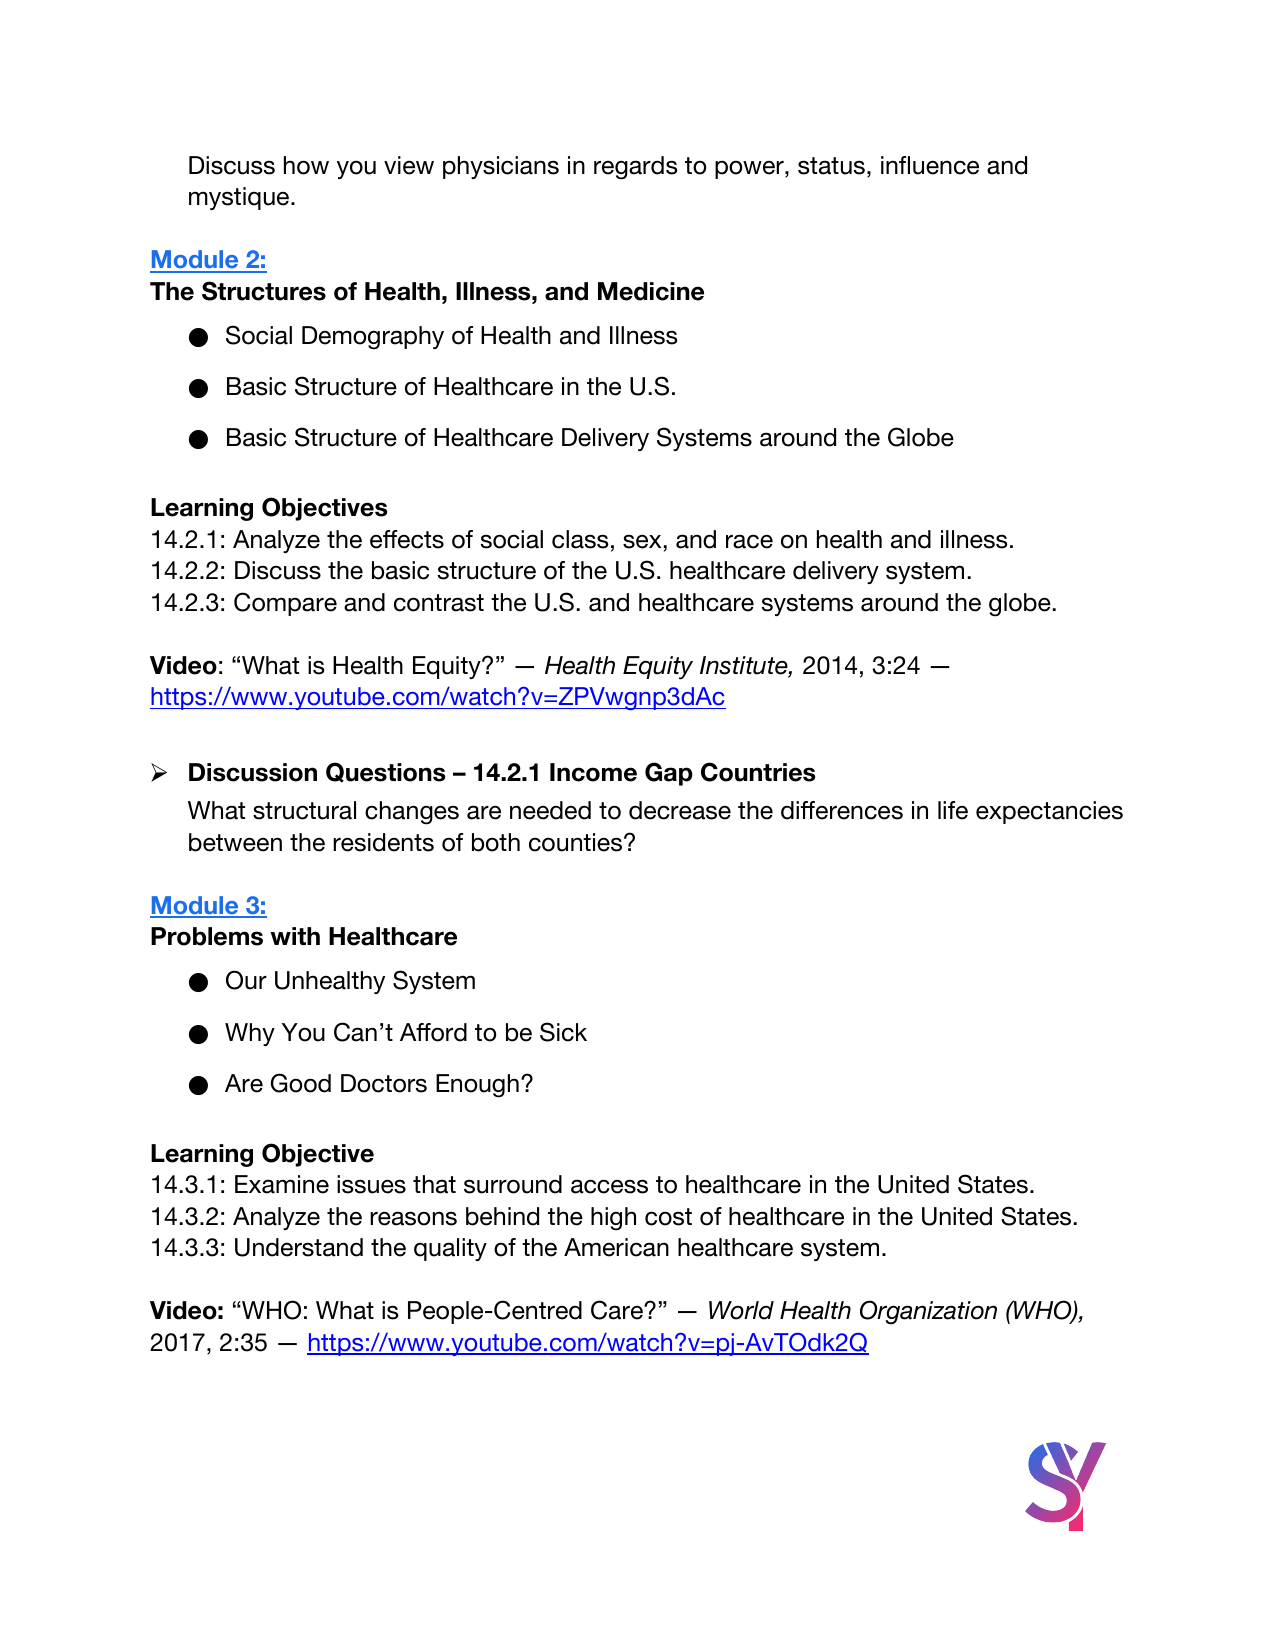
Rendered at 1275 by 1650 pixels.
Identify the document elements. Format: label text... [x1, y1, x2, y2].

text Module 3: [150, 890, 1125, 921]
list Are Good Doctors Enough? [187, 1055, 1125, 1106]
text Learning Objective [150, 1138, 1125, 1169]
text Discuss how you view physicians in regards to power, status, influence and mystique. [187, 150, 1125, 213]
list Basic Structure of Healthcare in the U.S. [187, 358, 1125, 410]
text The Structures of Health, Illness, and Medicine [150, 276, 1125, 307]
text 14.3.3: Understand the quality of the American healthcare system. [150, 1232, 1125, 1264]
text Video: “WHO: What is People-Centred Care?” — World Health Organization (WHO), 2017, 2:35 — https://www.youtube.com/watch?v=pj-AvTOdk2Q [150, 1295, 1125, 1358]
list Why You Can’t Afford to be Sick [187, 1004, 1125, 1055]
list Discussion Questions – 14.2.1 Income Gap Countries [150, 744, 1125, 795]
text 14.2.1: Analyze the effects of social class, sex, and race on health and illness. [94, 524, 1125, 555]
text 14.3.2: Analyze the reasons behind the high cost of healthcare in the United States. [150, 1201, 1125, 1232]
list Our Unhealthy System [187, 953, 1125, 1004]
list Social Demography of Health and Illness [187, 307, 1125, 358]
text Learning Objectives [150, 492, 1125, 524]
text Problems with Healthcare [150, 921, 1125, 953]
picture [1005, 1427, 1125, 1547]
list Basic Structure of Healthcare Delivery Systems around the Globe [187, 410, 1125, 461]
text Video: “What is Health Equity?” — Health Equity Institute, 2014, 3:24 — https://www.youtube.com/watch?v=ZPVwgnp3dAc [150, 650, 1125, 713]
text 14.2.2: Discuss the basic structure of the U.S. healthcare delivery system. [94, 555, 1125, 587]
text Module 2: [150, 244, 1125, 276]
text What structural changes are needed to decrease the differences in life expectancies between the residents of both counties? [187, 795, 1125, 858]
text 14.3.1: Examine issues that surround access to healthcare in the United States. [150, 1169, 1125, 1201]
text 14.2.3: Compare and contrast the U.S. and healthcare systems around the globe. [94, 587, 1125, 618]
